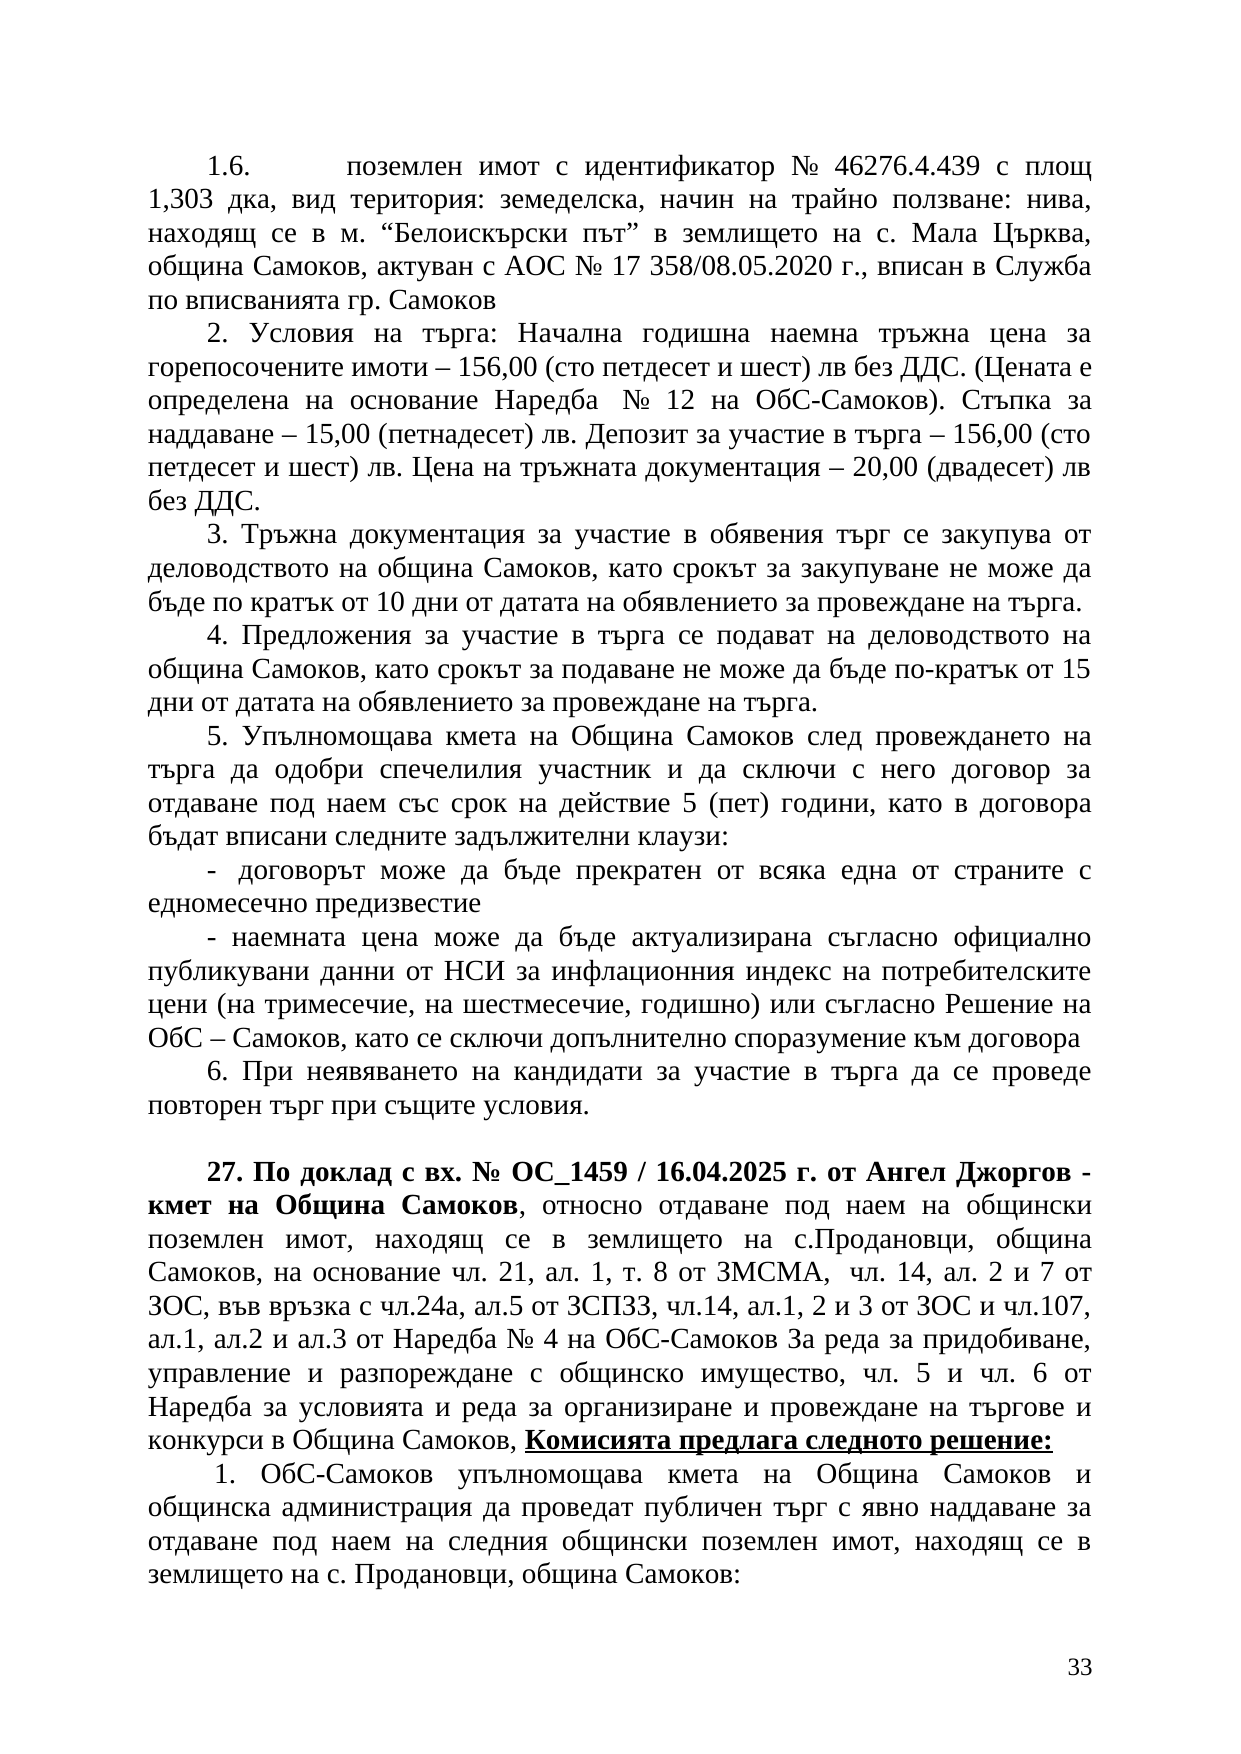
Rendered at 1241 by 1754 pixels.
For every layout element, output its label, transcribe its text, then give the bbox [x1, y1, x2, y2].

text 5. Упълномощава кмета на Община Самоков след провеждането на търга да одобри спечелилия участник и да сключи с него договор за отдаване под наем със срок на действие 5 (пет) години, като в договора бъдат вписани следните задължителни клаузи: [148, 718, 1093, 852]
text 2. Условия на търга: Начална годишна наемна тръжна цена за горепосочените имоти – 156,00 (сто петдесет и шест) лв без ДДС. (Цената е определена на основание Наредба № 12 на ОбС-Самоков). Стъпка за наддаване – 15,00 (петнадесет) лв. Депозит за участие в търга – 156,00 (сто петдесет и шест) лв. Цена на тръжната документация – 20,00 (двадесет) лв без ДДС. [148, 315, 1093, 517]
text - договорът може да бъде прекратен от всяка една от страните с едномесечно предизвестие [148, 852, 1093, 919]
text 27. По доклад с вх. № ОС_1459 / 16.04.2025 г. от Ангел Джоргов - кмет на Община Самоков, относно отдаване под наем на общински поземлен имот, находящ се в землището на с.Продановци, община Самоков, на основание чл. 21, ал. 1, т. 8 от ЗМСМА, чл. 14, ал. 2 и 7 от ЗОС, във връзка с чл.24а, ал.5 от ЗСПЗЗ, чл.14, ал.1, 2 и 3 от ЗОС и чл.107, ал.1, ал.2 и ал.3 от Наредба № 4 на ОбС-Самоков За реда за придобиване, управление и разпореждане с общинско имущество, чл. 5 и чл. 6 от Наредба за условията и реда за организиране и провеждане на търгове и конкурси в Община Самоков, Комисията предлага следното решение: [148, 1154, 1093, 1456]
text 6. При неявяването на кандидати за участие в търга да се проведе повторен търг при същите условия. [148, 1053, 1093, 1120]
text 1. ОбС-Самоков упълномощава кмета на Община Самоков и общинска администрация да проведат публичен търг с явно наддаване за отдаване под наем на следния общински поземлен имот, находящ се в землището на с. Продановци, община Самоков: [148, 1456, 1093, 1590]
text 3. Тръжна документация за участие в обявения търг се закупува от деловодството на община Самоков, като срокът за закупуване не може да бъде по кратък от 10 дни от датата на обявлението за провеждане на търга. [148, 517, 1093, 617]
text - наемната цена може да бъде актуализирана съгласно официално публикувани данни от НСИ за инфлационния индекс на потребителските цени (на тримесечие, на шестмесечие, годишно) или съгласно Решение на ОбС – Самоков, като се сключи допълнително споразумение към договора [148, 919, 1093, 1053]
text 4. Предложения за участие в търга се подават на деловодството на община Самоков, като срокът за подаване не може да бъде по-кратък от 15 дни от датата на обявлението за провеждане на търга. [148, 617, 1093, 718]
text 1.6. поземлен имот с идентификатор № 46276.4.439 с площ 1,303 дка, вид територия: земеделска, начин на трайно ползване: нива, находящ се в м. “Белоискърски път” в землището на с. Мала Църква, община Самоков, актуван с АОС № 17 358/08.05.2020 г., вписан в Служба по вписванията гр. Самоков [148, 148, 1093, 315]
